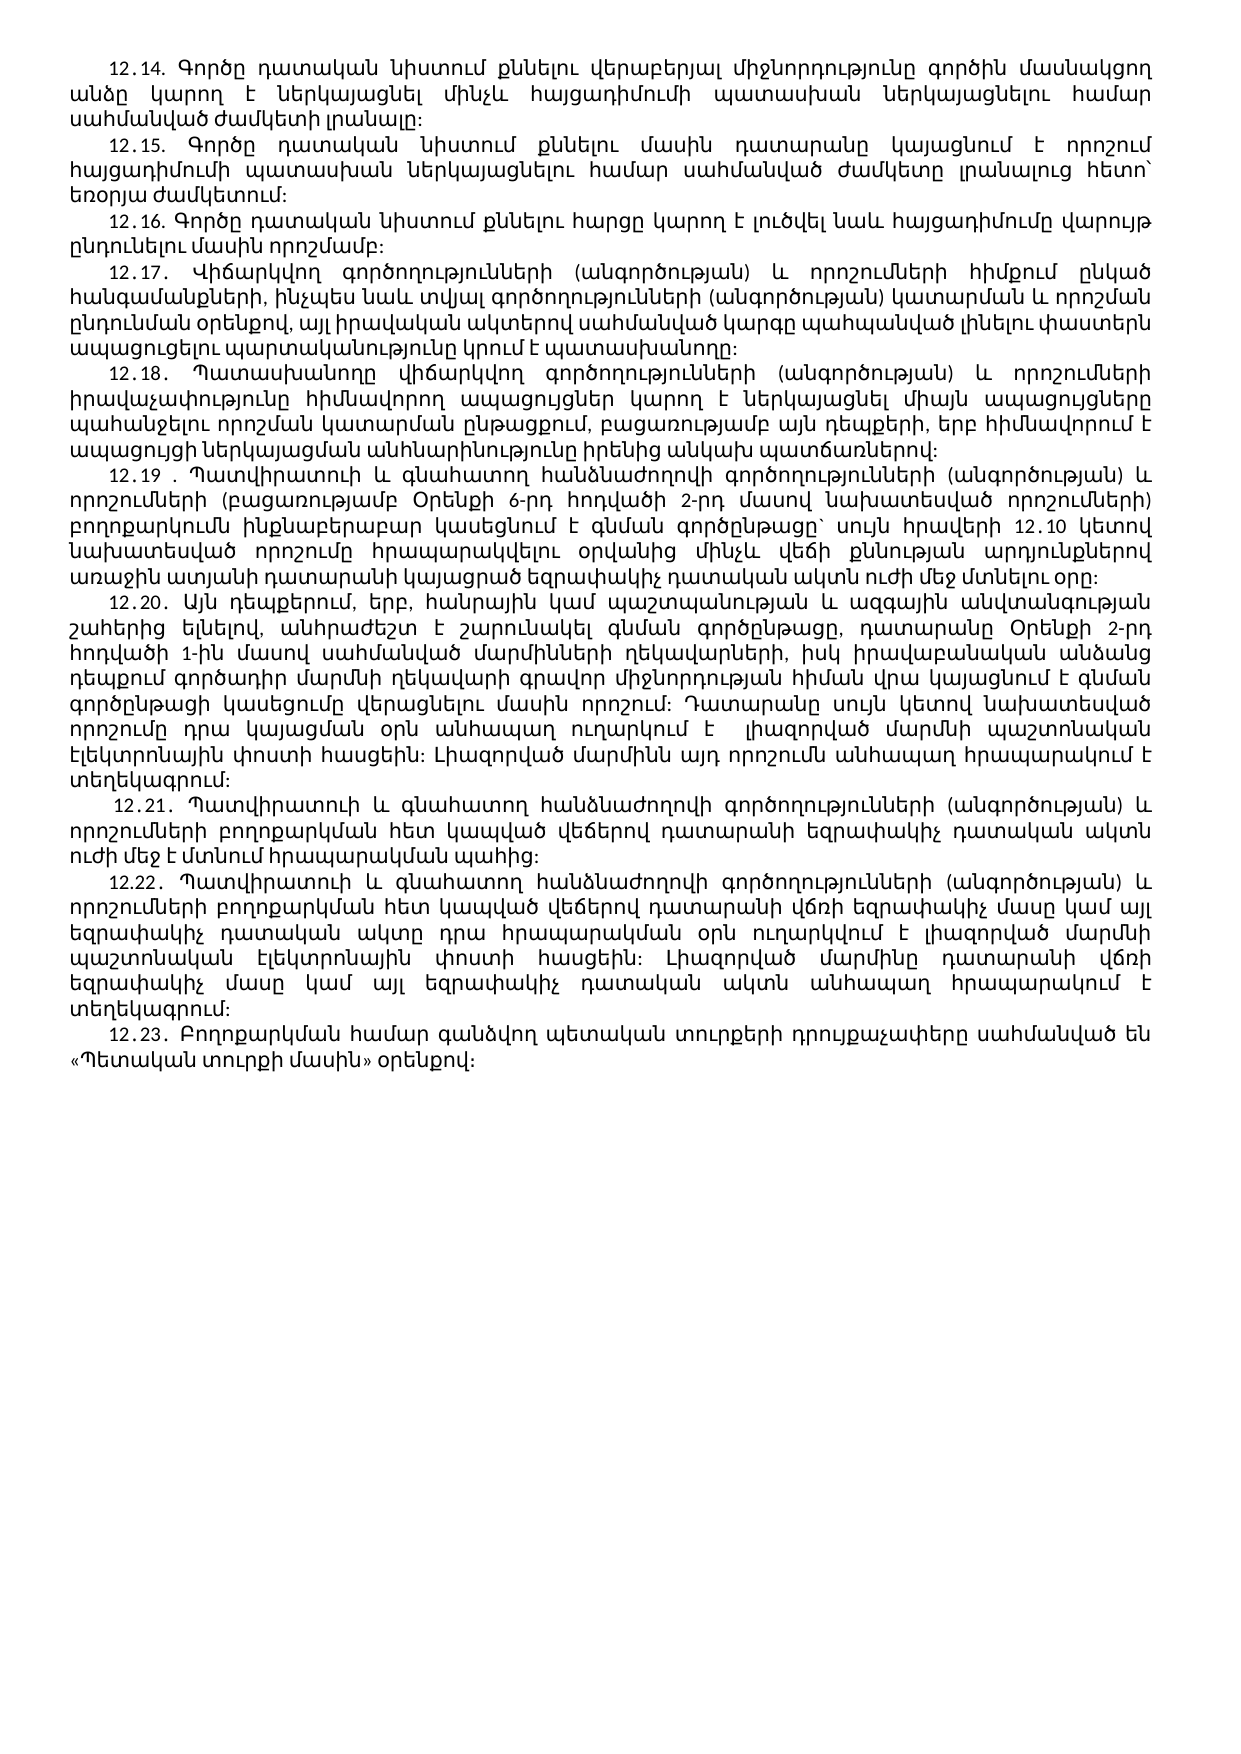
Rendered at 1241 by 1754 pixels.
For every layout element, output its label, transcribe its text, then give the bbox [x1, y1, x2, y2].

text 12․19 . Պատվիրատուի և գնահատող հանձնաժողովի գործողությունների (անգործության) և որոշումների (բացառությամբ Օրենքի 6-րդ հոդվածի 2-րդ մասով նախատեսված որոշումների) բողոքարկումն ինքնաբերաբար կասեցնում է գնման գործընթացը` սույն հրավերի 12․10 կետով նախատեսված որոշումը հրապարակվելու օրվանից մինչև վեճի քննության արդյունքներով առաջին ատյանի դատարանի կայացրած եզրափակիչ դատական ակտն ուժի մեջ մտնելու օրը: [69, 462, 1152, 589]
text 12․14. Գործը դատական նիստում քննելու վերաբերյալ միջնորդությունը գործին մասնակցող անձը կարող է ներկայացնել մինչև հայցադիմումի պատասխան ներկայացնելու համար սահմանված ժամկետի լրանալը: [69, 56, 1152, 132]
text 12․20․ Այն դեպքերում, երբ, հանրային կամ պաշտպանության և ազգային անվտանգության շահերից ելնելով, անհրաժեշտ է շարունակել գնման գործընթացը, դատարանը Օրենքի 2-րդ հոդվածի 1-ին մասով սահմանված մարմինների ղեկավարների, իսկ իրավաբանական անձանց դեպքում գործադիր մարմնի ղեկավարի գրավոր միջնորդության հիման վրա կայացնում է գնման գործընթացի կասեցումը վերացնելու մասին որոշում: Դատարանը սույն կետով նախատեսված որոշումը դրա կայացման օրն անհապաղ ուղարկում է լիազորված մարմնի պաշտոնական էլեկտրոնային փոստի հասցեին: Լիազորված մարմինն այդ որոշումն անհապաղ հրապարակում է տեղեկագրում: [69, 589, 1152, 793]
text 12․18․ Պատասխանողը վիճարկվող գործողությունների (անգործության) և որոշումների իրավաչափությունը հիմնավորող ապացույցներ կարող է ներկայացնել միայն ապացույցները պահանջելու որոշման կատարման ընթացքում, բացառությամբ այն դեպքերի, երբ հիմնավորում է ապացույցի ներկայացման անհնարինությունը իրենից անկախ պատճառներով: [69, 361, 1152, 462]
text 12․15. Գործը դատական նիստում քննելու մասին դատարանը կայացնում է որոշում հայցադիմումի պատասխան ներկայացնելու համար սահմանված ժամկետը լրանալուց հետո՝ եռօրյա ժամկետում: [69, 132, 1152, 208]
text 12․16. Գործը դատական նիստում քննելու հարցը կարող է լուծվել նաև հայցադիմումը վարույթ ընդունելու մասին որոշմամբ: [69, 208, 1152, 259]
text 12․23․ Բողոքարկման համար գանձվող պետական տուրքերի դրույքաչափերը սահմանված են «Պետական տուրքի մասին» օրենքով։ [69, 1021, 1152, 1072]
text 12․21․ Պատվիրատուի և գնահատող հանձնաժողովի գործողությունների (անգործության) և որոշումների բողոքարկման հետ կապված վեճերով դատարանի եզրափակիչ դատական ակտն ուժի մեջ է մտնում հրապարակման պահից: [69, 793, 1152, 869]
text 12․17․ Վիճարկվող գործողությունների (անգործության) և որոշումների հիմքում ընկած հանգամանքների, ինչպես նաև տվյալ գործողությունների (անգործության) կատարման և որոշման ընդունման օրենքով, այլ իրավական ակտերով սահմանված կարգը պահպանված լինելու փաստերն ապացուցելու պարտականությունը կրում է պատասխանողը: [69, 259, 1152, 361]
text 12.22․ Պատվիրատուի և գնահատող հանձնաժողովի գործողությունների (անգործության) և որոշումների բողոքարկման հետ կապված վեճերով դատարանի վճռի եզրափակիչ մասը կամ այլ եզրափակիչ դատական ակտը դրա հրապարակման օրն ուղարկվում է լիազորված մարմնի պաշտոնական էլեկտրոնային փոստի հասցեին: Լիազորված մարմինը դատարանի վճռի եզրափակիչ մասը կամ այլ եզրափակիչ դատական ակտն անհապաղ հրապարակում է տեղեկագրում: [69, 869, 1152, 1021]
